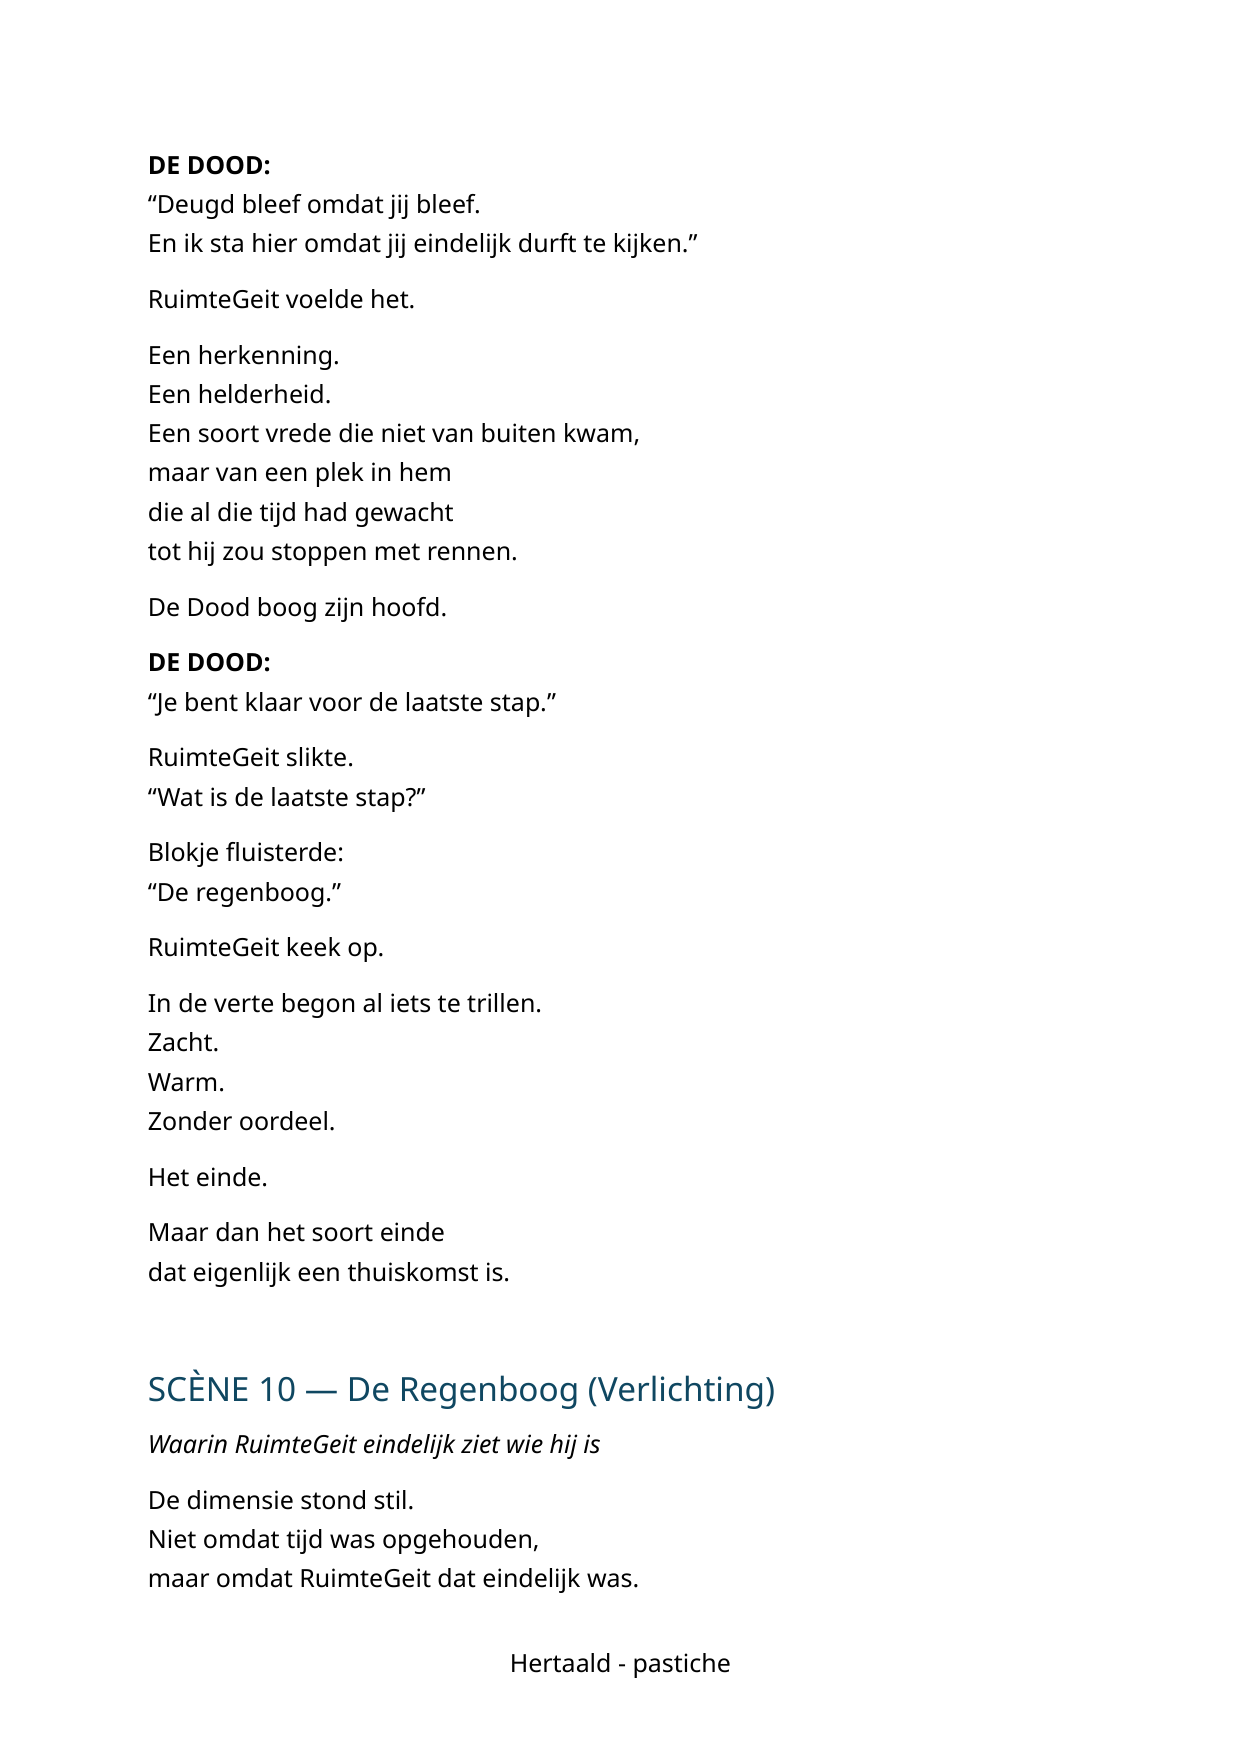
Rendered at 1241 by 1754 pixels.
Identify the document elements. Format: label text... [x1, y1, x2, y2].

text In de verte begon al iets te trillen. Zacht. Warm. Zonder oordeel. [148, 986, 1093, 1137]
text DE DOOD: “Deugd bleef omdat jij bleef. En ik sta hier omdat jij eindelijk durft te kijken.” [148, 148, 1093, 260]
text RuimteGeit voelde het. [148, 282, 1093, 316]
text RuimteGeit slikte. “Wat is de laatste stap?” [148, 740, 1093, 813]
text De Dood boog zijn hoofd. [148, 589, 1093, 623]
subtitle SCÈNE 10 — De Regenboog (Verlichting) [148, 1366, 1093, 1411]
text Maar dan het soort einde dat eigenlijk een thuiskomst is. [148, 1215, 1093, 1288]
text Waarin RuimteGeit eindelijk ziet wie hij is [148, 1426, 1093, 1461]
text RuimteGeit keek op. [148, 930, 1093, 964]
text Het einde. [148, 1159, 1093, 1193]
text De dimensie stond stil. Niet omdat tijd was opgehouden, maar omdat RuimteGeit dat eindelijk was. [148, 1482, 1093, 1595]
text DE DOOD: “Je bent klaar voor de laatste stap.” [148, 645, 1093, 718]
text Blokje fluisterde: “De regenboog.” [148, 835, 1093, 908]
text Een herkenning. Een helderheid. Een soort vrede die niet van buiten kwam, maar van een plek in hem die al die tijd had gewacht tot hij zou stoppen met rennen. [148, 338, 1093, 567]
